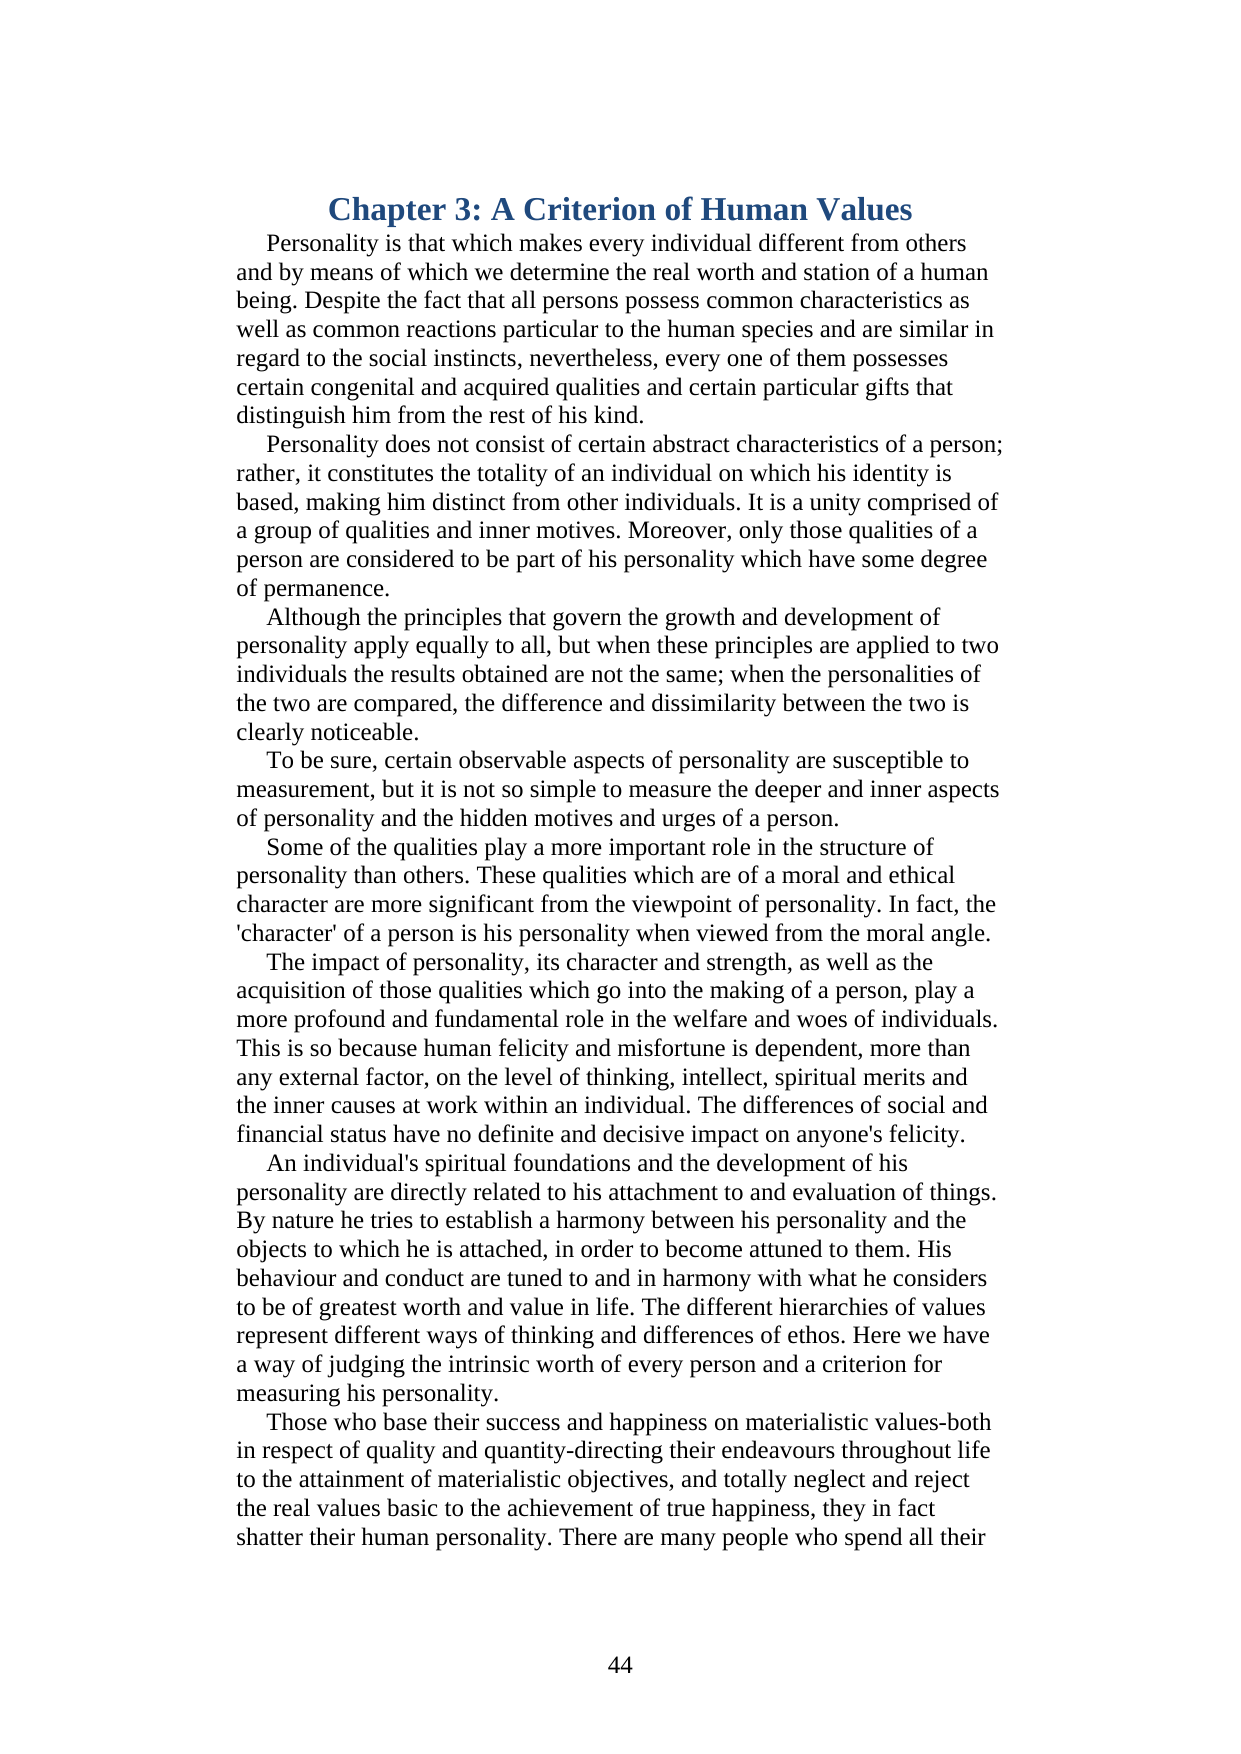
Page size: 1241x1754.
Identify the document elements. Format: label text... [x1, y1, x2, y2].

text Personality does not consist of certain abstract characteristics of a person; rather, it constitutes the totality of an individual on which his identity is based, making him distinct from other individuals. It is a unity comprised of a group of qualities and inner motives. Moreover, only those qualities of a person are considered to be part of his personality which have some degree of permanence. [236, 429, 1004, 602]
subtitle Chapter 3: A Criterion of Human Values [236, 190, 1004, 228]
text Personality is that which makes every individual different from others and by means of which we determine the real worth and station of a human being. Despite the fact that all persons possess common characteristics as well as common reactions particular to the human species and are similar in regard to the social instincts, nevertheless, every one of them possesses certain congenital and acquired qualities and certain particular gifts that distinguish him from the rest of his kind. [236, 228, 1004, 429]
text Some of the qualities play a more important role in the structure of personality than others. These qualities which are of a moral and ethical character are more significant from the viewpoint of personality. In fact, the 'character' of a person is his personality when viewed from the moral angle. [236, 832, 1004, 947]
text To be sure, certain observable aspects of personality are susceptible to measurement, but it is not so simple to measure the deeper and inner aspects of personality and the hidden motives and urges of a person. [236, 746, 1004, 832]
text An individual's spiritual foundations and the development of his personality are directly related to his attachment to and evaluation of things. By nature he tries to establish a harmony between his personality and the objects to which he is attached, in order to become attuned to them. His behaviour and conduct are tuned to and in harmony with what he considers to be of greatest worth and value in life. The different hierarchies of values represent different ways of thinking and differences of ethos. Here we have a way of judging the intrinsic worth of every person and a criterion for measuring his personality. [236, 1148, 1004, 1407]
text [236, 1407, 1004, 1551]
text The impact of personality, its character and strength, as well as the acquisition of those qualities which go into the making of a person, play a more profound and fundamental role in the welfare and woes of individuals. This is so because human felicity and misfortune is dependent, more than any external factor, on the level of thinking, intellect, spiritual merits and the inner causes at work within an individual. The differences of social and financial status have no definite and decisive impact on anyone's felicity. [236, 947, 1004, 1148]
text Although the principles that govern the growth and development of personality apply equally to all, but when these principles are applied to two individuals the results obtained are not the same; when the personalities of the two are compared, the difference and dissimilarity between the two is clearly noticeable. [236, 602, 1004, 746]
